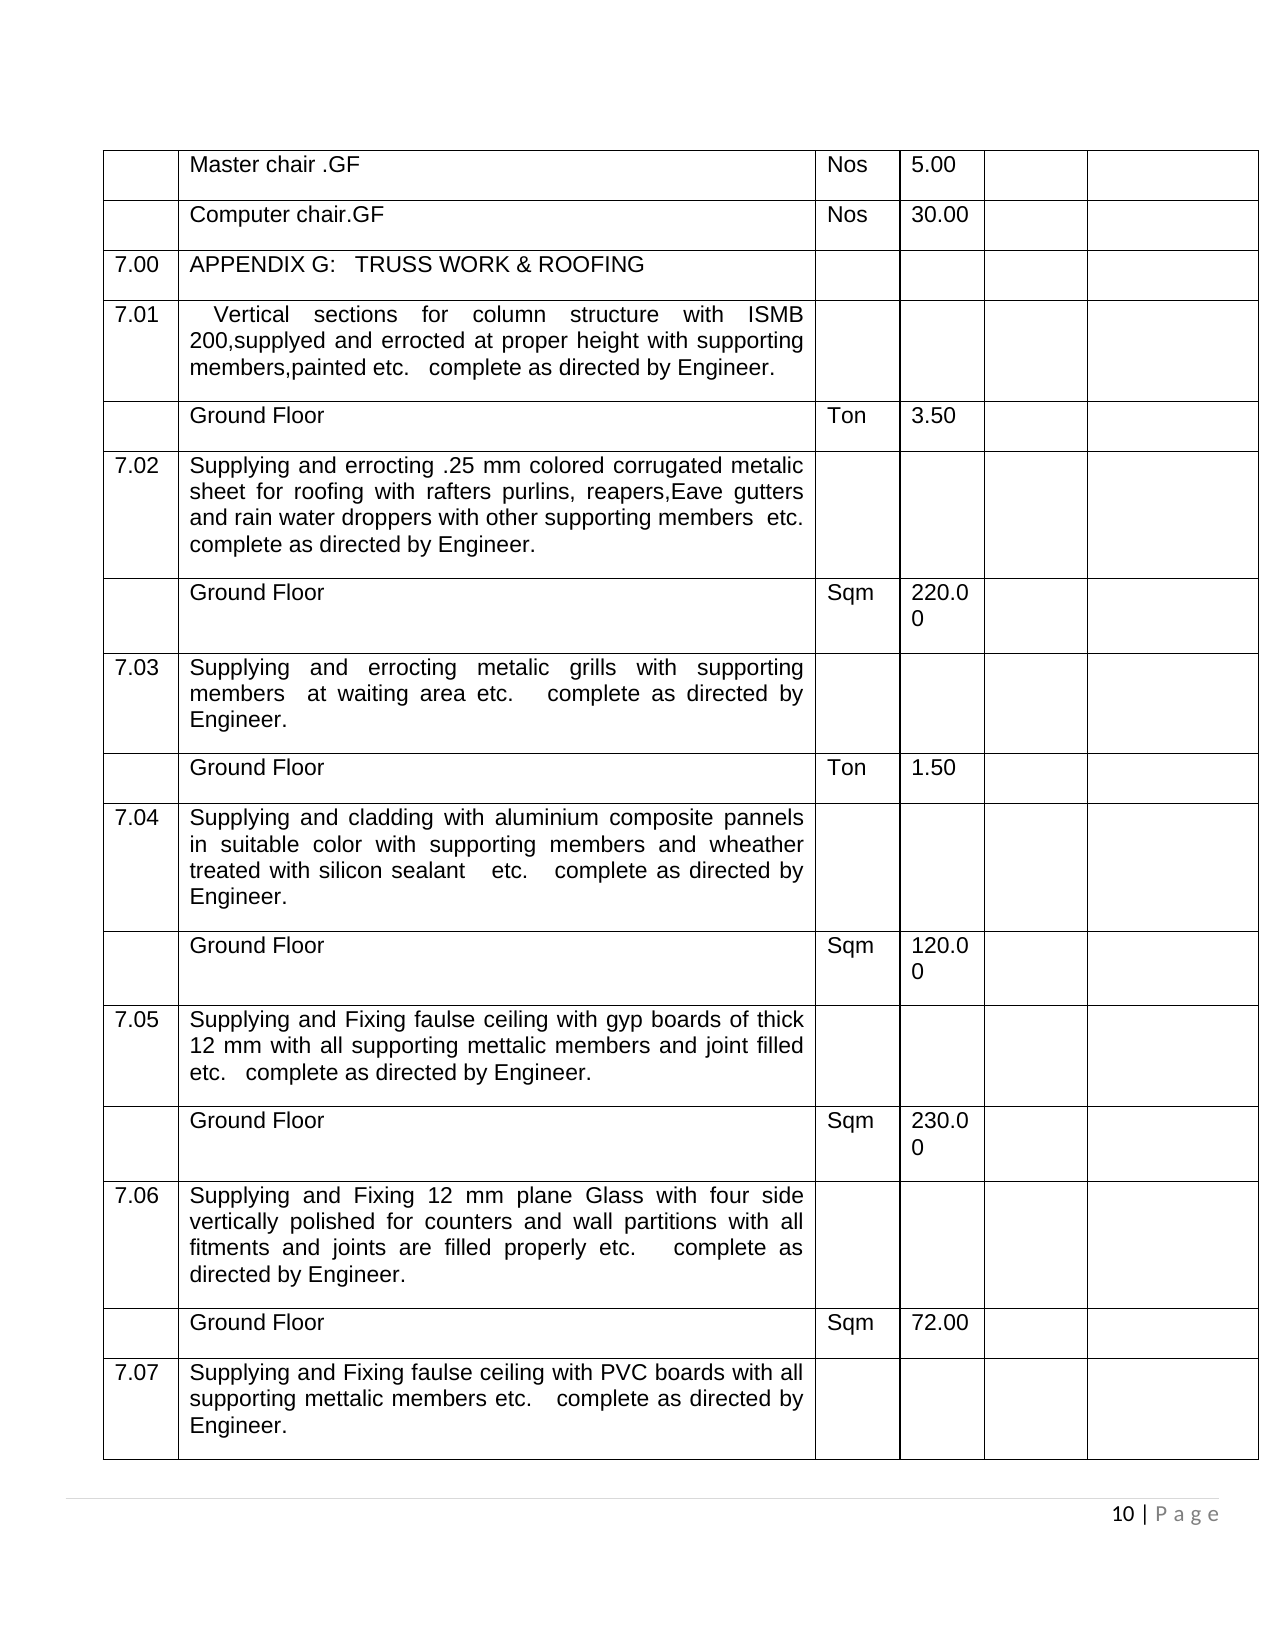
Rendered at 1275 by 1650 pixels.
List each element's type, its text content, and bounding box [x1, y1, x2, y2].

table_cell [1088, 1359, 1258, 1459]
table_cell Ground Floor [179, 1107, 815, 1181]
table_cell [816, 804, 899, 931]
table_cell 7.07 [104, 1359, 178, 1459]
table_cell [1088, 301, 1258, 401]
table_cell [985, 301, 1087, 401]
table_cell Supplying and Fixing faulse ceiling with PVC boards with all supporting mettalic members etc. complete as directed by Engineer. [179, 1359, 815, 1459]
table_cell [104, 1309, 178, 1358]
table_cell [104, 402, 178, 451]
table_cell [985, 452, 1087, 578]
table_cell [985, 579, 1087, 652]
table_cell [985, 1182, 1087, 1308]
table_cell [1088, 201, 1258, 250]
table_cell [901, 804, 984, 931]
table_cell Master chair .GF [179, 151, 815, 200]
table_cell Supplying and Fixing faulse ceiling with gyp boards of thick 12 mm with all supporting mettalic members and joint filled etc. complete as directed by Engineer. [179, 1006, 815, 1106]
table_cell 7.05 [104, 1006, 178, 1106]
table_cell [1088, 579, 1258, 652]
table_cell [1088, 402, 1258, 451]
table_cell [985, 804, 1087, 931]
table_cell [816, 251, 899, 300]
table_cell Supplying and errocting .25 mm colored corrugated metalic sheet for roofing with rafters purlins, reapers,Eave gutters and rain water droppers with other supporting members etc. complete as directed by Engineer. [179, 452, 815, 578]
table_cell Sqm [816, 579, 899, 652]
table_cell [985, 1006, 1087, 1106]
table_cell 120.00 [901, 932, 984, 1005]
table_cell 220.00 [901, 579, 984, 652]
table_cell [1088, 1182, 1258, 1308]
table_cell Computer chair.GF [179, 201, 815, 250]
table_cell 7.03 [104, 654, 178, 753]
table_cell [901, 1182, 984, 1308]
table_cell Ground Floor [179, 754, 815, 803]
table_cell [1088, 804, 1258, 931]
table_cell 72.00 [901, 1309, 984, 1358]
table_cell Ton [816, 754, 899, 803]
table_cell [104, 201, 178, 250]
table_cell [1088, 754, 1258, 803]
table_cell [816, 452, 899, 578]
table_cell [985, 1359, 1087, 1459]
table_cell 30.00 [901, 201, 984, 250]
table_cell Ground Floor [179, 402, 815, 451]
table_cell [1088, 1006, 1258, 1106]
table_cell Vertical sections for column structure with ISMB 200,supplyed and errocted at proper height with supporting members,painted etc. complete as directed by Engineer. [179, 301, 815, 401]
table_cell Ton [816, 402, 899, 451]
table_cell [1088, 1309, 1258, 1358]
table_cell [816, 654, 899, 753]
table_cell 230.00 [901, 1107, 984, 1181]
table_cell [901, 654, 984, 753]
table_cell Nos [816, 151, 899, 200]
table_cell [816, 301, 899, 401]
table_cell 3.50 [901, 402, 984, 451]
table_cell [985, 654, 1087, 753]
table_cell [1088, 452, 1258, 578]
table_cell 5.00 [901, 151, 984, 200]
table_cell [104, 932, 178, 1005]
table_cell APPENDIX G: TRUSS WORK & ROOFING [179, 251, 815, 300]
table_cell [104, 1107, 178, 1181]
table_cell [816, 1359, 899, 1459]
table_cell [985, 754, 1087, 803]
table_cell [104, 151, 178, 200]
table_cell [901, 1359, 984, 1459]
table_cell [901, 452, 984, 578]
table_cell [104, 579, 178, 652]
table_cell [901, 301, 984, 401]
table_cell 7.06 [104, 1182, 178, 1308]
table_cell [985, 201, 1087, 250]
table_cell Nos [816, 201, 899, 250]
table_cell Supplying and Fixing 12 mm plane Glass with four side vertically polished for counters and wall partitions with all fitments and joints are filled properly etc. complete as directed by Engineer. [179, 1182, 815, 1308]
table_cell [901, 251, 984, 300]
table_cell [1088, 654, 1258, 753]
table_cell 1.50 [901, 754, 984, 803]
table_cell [1088, 932, 1258, 1005]
table_cell [1088, 251, 1258, 300]
table_cell [985, 932, 1087, 1005]
table_cell [104, 754, 178, 803]
table_cell [1088, 1107, 1258, 1181]
table_cell 7.00 [104, 251, 178, 300]
table_cell [985, 251, 1087, 300]
table_cell Sqm [816, 1309, 899, 1358]
table_cell Ground Floor [179, 1309, 815, 1358]
table_cell 7.04 [104, 804, 178, 931]
table_cell 7.01 [104, 301, 178, 401]
table_cell [816, 1006, 899, 1106]
table_cell Ground Floor [179, 932, 815, 1005]
table_cell Supplying and errocting metalic grills with supporting members at waiting area etc. complete as directed by Engineer. [179, 654, 815, 753]
table_cell Sqm [816, 1107, 899, 1181]
table_cell Supplying and cladding with aluminium composite pannels in suitable color with supporting members and wheather treated with silicon sealant etc. complete as directed by Engineer. [179, 804, 815, 931]
table_cell [901, 1006, 984, 1106]
table_cell [985, 1107, 1087, 1181]
table_cell [985, 151, 1087, 200]
table_cell [1088, 151, 1258, 200]
table_cell [985, 402, 1087, 451]
table_cell [985, 1309, 1087, 1358]
table_cell Sqm [816, 932, 899, 1005]
table_cell Ground Floor [179, 579, 815, 652]
table_cell [816, 1182, 899, 1308]
table_cell 7.02 [104, 452, 178, 578]
